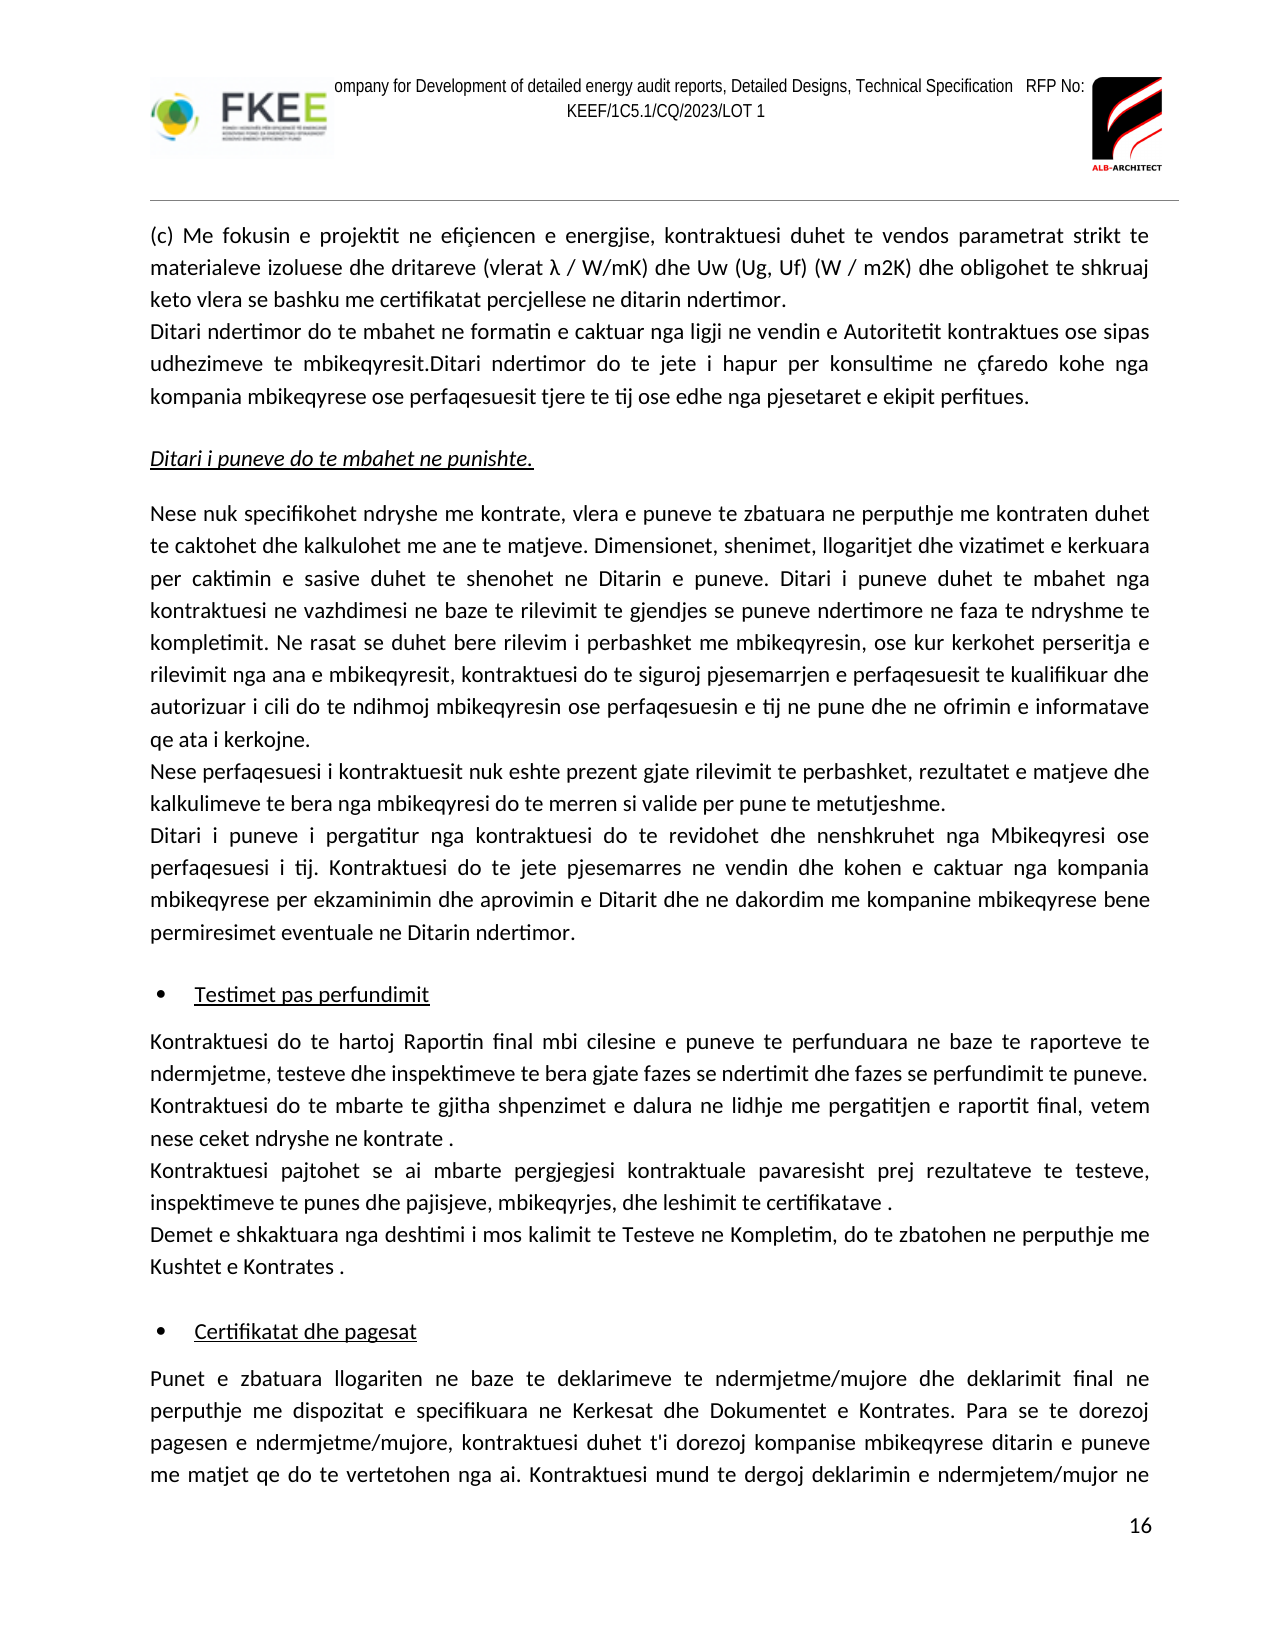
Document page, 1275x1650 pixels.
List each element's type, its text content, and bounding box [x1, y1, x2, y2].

picture [1091, 77, 1163, 172]
text (c) Me fokusin e projektit ne efiçiencen e energjise, kontraktuesi duhet te vendos parametrat strikt te materialeve izoluese dhe dritareve (vlerat λ / W/mK) dhe Uw (Ug, Uf) (W / m2K) dhe obligohet te shkruaj keto vlera se bashku me certifikatat percjellese ne ditarin ndertimor. [150, 221, 1152, 313]
list Testimet pas perfundimit [157, 980, 1152, 1008]
list Certifikatat dhe pagesat [157, 1317, 1152, 1345]
text Kontraktuesi do te mbarte te gjitha shpenzimet e dalura ne lidhje me pergatitjen e raportit final, vetem nese ceket ndryshe ne kontrate . [150, 1091, 1152, 1152]
text Nese nuk specifikohet ndryshe me kontrate, vlera e puneve te zbatuara ne perputhje me kontraten duhet te caktohet dhe kalkulohet me ane te matjeve. Dimensionet, shenimet, llogaritjet dhe vizatimet e kerkuara per caktimin e sasive duhet te shenohet ne Ditarin e puneve. Ditari i puneve duhet te mbahet nga kontraktuesi ne vazhdimesi ne baze te rilevimit te gjendjes se puneve ndertimore ne faza te ndryshme te kompletimit. Ne rasat se duhet bere rilevim i perbashket me mbikeqyresin, ose kur kerkohet perseritja e rilevimit nga ana e mbikeqyresit, kontraktuesi do te siguroj pjesemarrjen e perfaqesuesit te kualifikuar dhe autorizuar i cili do te ndihmoj mbikeqyresin ose perfaqesuesin e tij ne pune dhe ne ofrimin e informatave qe ata i kerkojne. [150, 499, 1152, 753]
picture [150, 77, 335, 159]
text Ditari i puneve i pergatitur nga kontraktuesi do te revidohet dhe nenshkruhet nga Mbikeqyresi ose perfaqesuesi i tij. Kontraktuesi do te jete pjesemarres ne vendin dhe kohen e caktuar nga kompania mbikeqyrese per ekzaminimin dhe aprovimin e Ditarit dhe ne dakordim me kompanine mbikeqyrese bene permiresimet eventuale ne Ditarin ndertimor. [150, 821, 1152, 946]
text Demet e shkaktuara nga deshtimi i mos kalimit te Testeve ne Kompletim, do te zbatohen ne perputhje me Kushtet e Kontrates . [150, 1220, 1152, 1280]
text Ditari ndertimor do te mbahet ne formatin e caktuar nga ligji ne vendin e Autoritetit kontraktues ose sipas udhezimeve te mbikeqyresit.Ditari ndertimor do te jete i hapur per konsultime ne çfaredo kohe nga kompania mbikeqyrese ose perfaqesuesit tjere te tij ose edhe nga pjesetaret e ekipit perfitues. [150, 317, 1152, 410]
text Nese perfaqesuesi i kontraktuesit nuk eshte prezent gjate rilevimit te perbashket, rezultatet e matjeve dhe kalkulimeve te bera nga mbikeqyresi do te merren si valide per pune te metutjeshme. [150, 757, 1152, 817]
text Kontraktuesi pajtohet se ai mbarte pergjegjesi kontraktuale pavaresisht prej rezultateve te testeve, inspektimeve te punes dhe pajisjeve, mbikeqyrjes, dhe leshimit te certifikatave . [150, 1156, 1152, 1216]
text Kontraktuesi do te hartoj Raportin final mbi cilesine e puneve te perfunduara ne baze te raporteve te ndermjetme, testeve dhe inspektimeve te bera gjate fazes se ndertimit dhe fazes se perfundimit te puneve. [150, 1027, 1152, 1087]
text Ditari i puneve do te mbahet ne punishte. [150, 444, 1152, 472]
